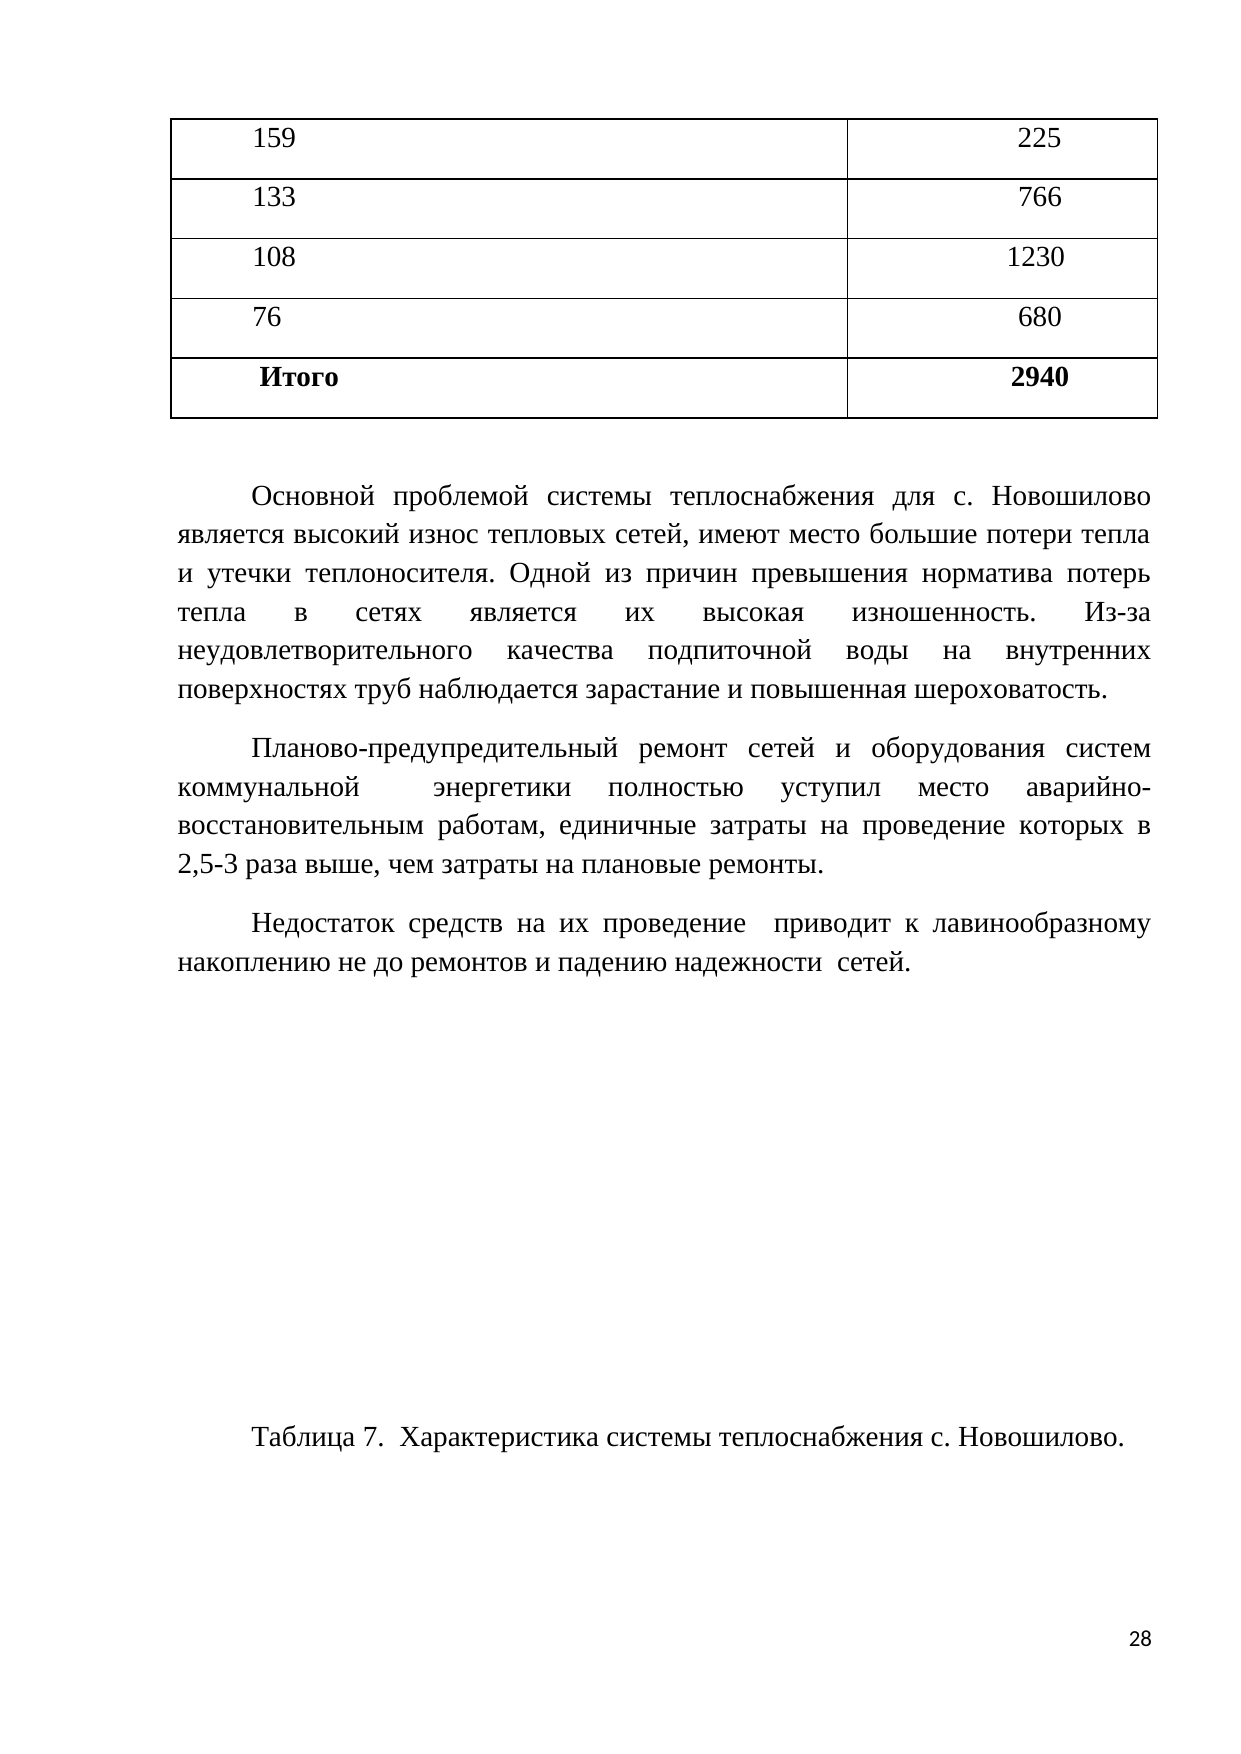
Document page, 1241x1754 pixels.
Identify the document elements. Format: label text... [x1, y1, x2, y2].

text Таблица 7. Характеристика системы теплоснабжения с. Новошилово. [177, 1419, 1152, 1452]
table_cell 766 [848, 180, 1157, 238]
table_cell 159 [172, 120, 847, 178]
table_cell Итого [172, 359, 847, 417]
table_cell 108 [172, 239, 847, 297]
text Недостаток средств на их проведение приводит к лавинообразному накоплению не до ремонтов и падению надежности сетей. [177, 905, 1152, 977]
table_cell 1230 [848, 239, 1157, 297]
text Планово-предупредительный ремонт сетей и оборудования систем коммунальной энергетики полностью уступил место аварийно-восстановительным работам, единичные затраты на проведение которых в 2,5-3 раза выше, чем затраты на плановые ремонты. [177, 730, 1152, 879]
table_cell 680 [848, 299, 1157, 357]
text Основной проблемой системы теплоснабжения для с. Новошилово является высокий износ тепловых сетей, имеют место большие потери тепла и утечки теплоносителя. Одной из причин превышения норматива потерь тепла в сетях является их высокая изношенность. Из-за неудовлетворительного качества подпиточной воды на внутренних поверхностях труб наблюдается зарастание и повышенная шероховатость. [177, 478, 1152, 704]
table_cell 133 [172, 180, 847, 238]
table_cell 76 [172, 299, 847, 357]
table_cell 2940 [848, 359, 1157, 417]
table_cell 225 [848, 120, 1157, 178]
